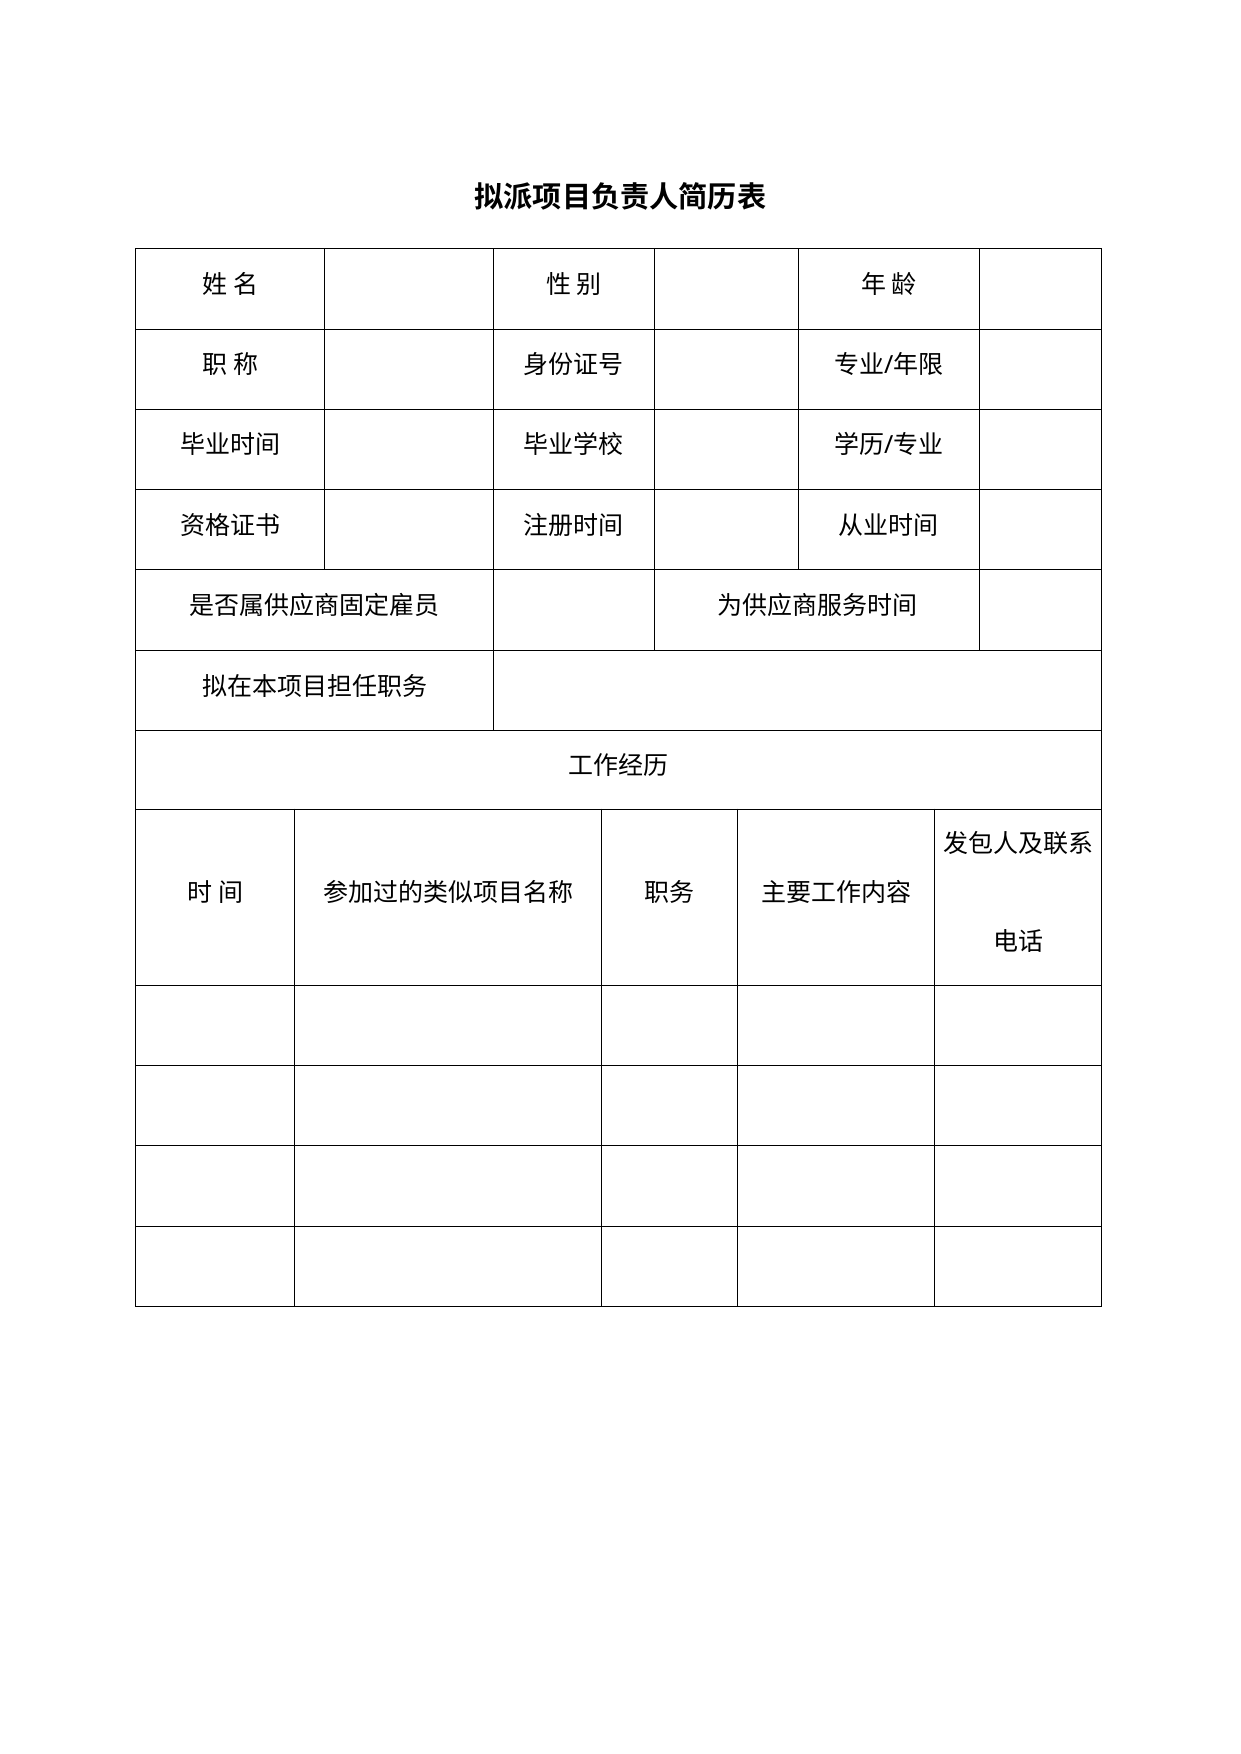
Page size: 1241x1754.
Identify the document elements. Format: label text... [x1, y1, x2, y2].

table_cell [602, 1146, 737, 1226]
table_cell [494, 651, 1101, 730]
table_cell 职 称 [136, 330, 324, 409]
table_cell [325, 490, 493, 569]
table_header 性 别 [494, 249, 654, 328]
table_header 年 龄 [799, 249, 979, 328]
table_cell 参加过的类似项目名称 [295, 810, 601, 984]
table_cell 身份证号 [494, 330, 654, 409]
table_cell [935, 986, 1101, 1065]
table_cell 主要工作内容 [738, 810, 934, 984]
table_cell [295, 986, 601, 1065]
text 拟派项目负责人简历表 [136, 162, 1104, 227]
table_cell [136, 986, 294, 1065]
table_cell [602, 1066, 737, 1145]
table_cell 专业/年限 [799, 330, 979, 409]
table_cell [738, 1146, 934, 1226]
table_cell [980, 410, 1101, 489]
table_cell 工作经历 [136, 731, 1101, 808]
table_cell [980, 490, 1101, 569]
table_cell [602, 986, 737, 1065]
table_cell 职务 [602, 810, 737, 984]
table_cell [738, 1066, 934, 1145]
table_cell [325, 330, 493, 409]
table_cell 毕业时间 [136, 410, 324, 489]
table_cell 资格证书 [136, 490, 324, 569]
table_cell [655, 330, 798, 409]
table_header [980, 249, 1101, 328]
table_header 姓 名 [136, 249, 324, 328]
table_cell 是否属供应商固定雇员 [136, 570, 493, 650]
table_cell 注册时间 [494, 490, 654, 569]
table_cell 为供应商服务时间 [655, 570, 979, 650]
table_cell [295, 1146, 601, 1226]
table_cell [136, 1227, 294, 1306]
table_cell [494, 570, 654, 650]
table_cell [980, 570, 1101, 650]
table_header [325, 249, 493, 328]
table_header [655, 249, 798, 328]
table_cell [136, 1146, 294, 1226]
table_cell 拟在本项目担任职务 [136, 651, 493, 730]
table_cell [935, 1066, 1101, 1145]
table_cell [295, 1227, 601, 1306]
table_cell [655, 490, 798, 569]
table_cell [980, 330, 1101, 409]
table_cell [295, 1066, 601, 1145]
table_cell [738, 1227, 934, 1306]
table_cell [935, 1227, 1101, 1306]
table_cell [602, 1227, 737, 1306]
table_cell [136, 1066, 294, 1145]
table_cell 毕业学校 [494, 410, 654, 489]
table_cell 从业时间 [799, 490, 979, 569]
table_cell [325, 410, 493, 489]
table_cell [738, 986, 934, 1065]
table_cell 发包人及联系电话 [935, 810, 1101, 984]
table_cell [655, 410, 798, 489]
table_cell 学历/专业 [799, 410, 979, 489]
table_cell 时 间 [136, 810, 294, 984]
table_cell [935, 1146, 1101, 1226]
